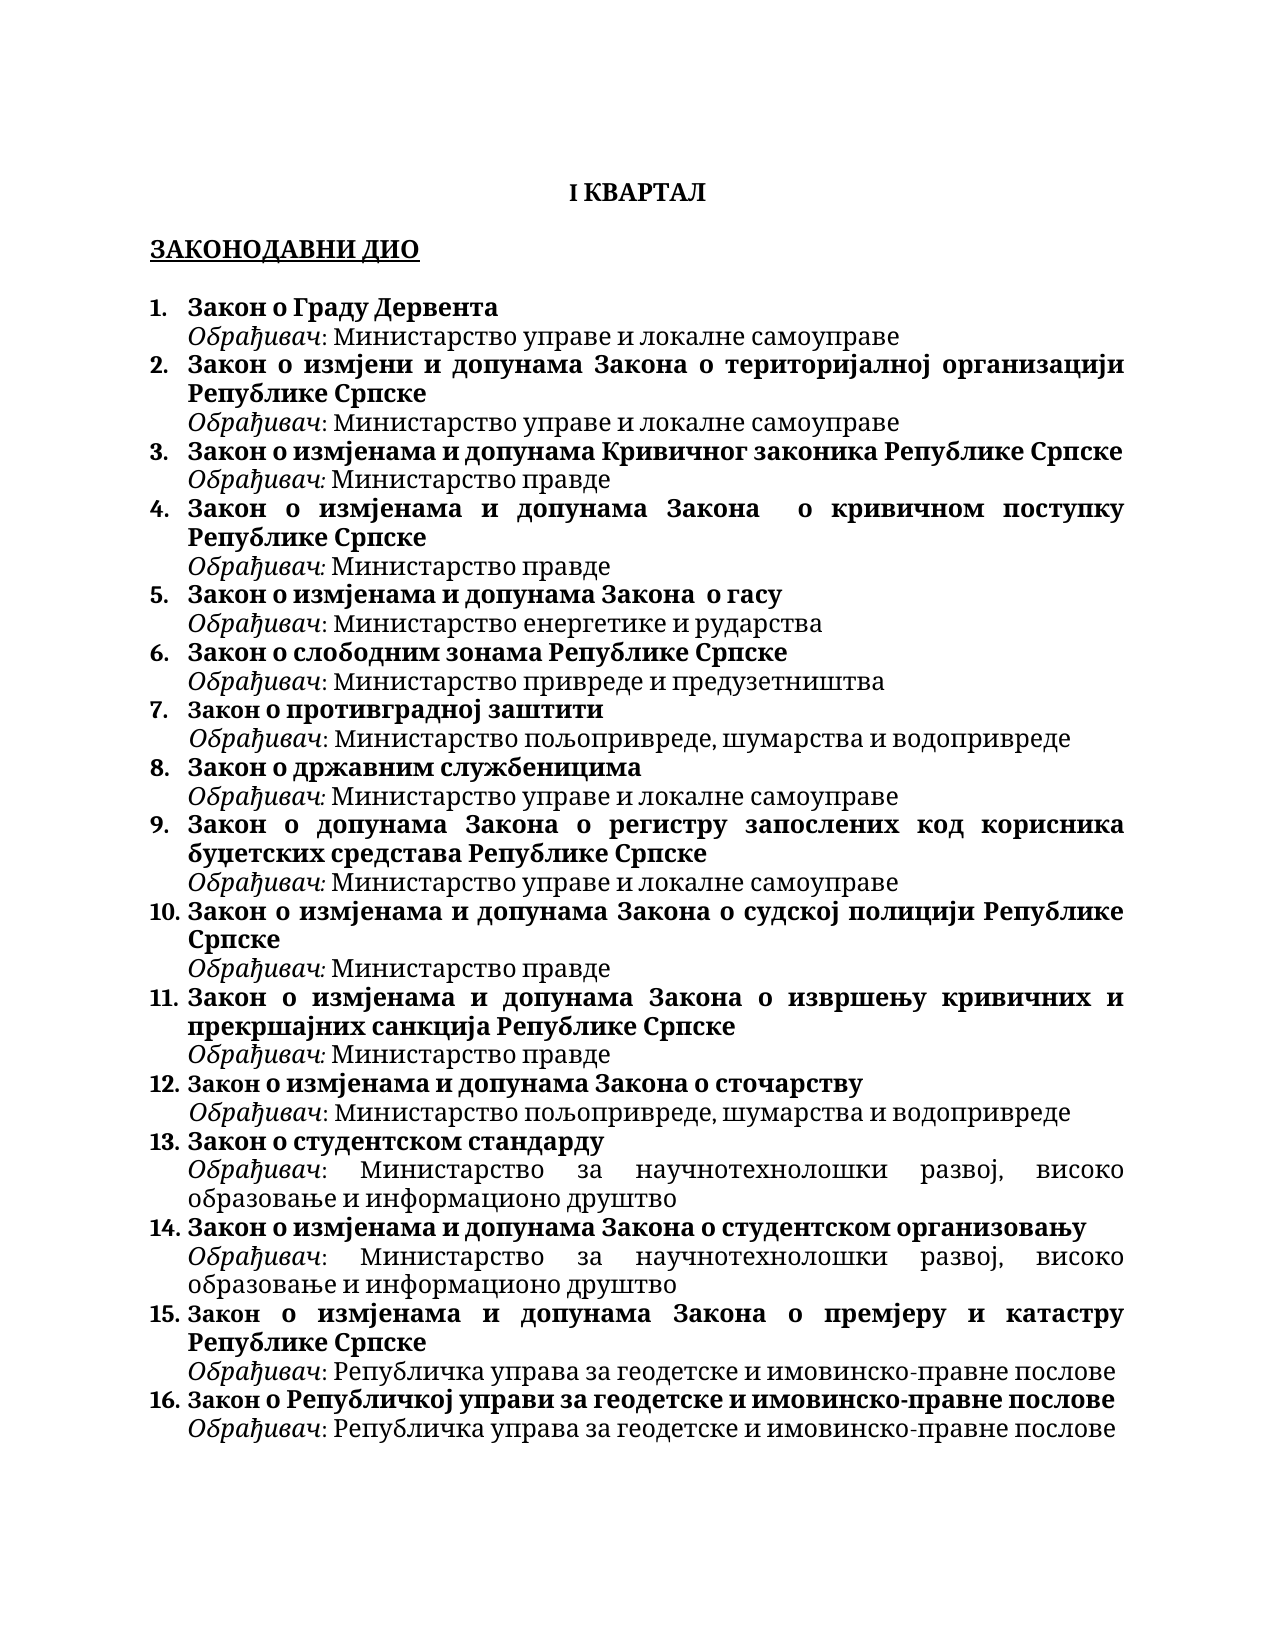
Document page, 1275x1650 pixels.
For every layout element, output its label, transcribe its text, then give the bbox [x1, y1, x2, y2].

list Закон о државним службеницима [150, 754, 1125, 782]
text Обрађивач: Министарство правде [187, 466, 1125, 495]
text I КВАРТАЛ [150, 179, 1125, 207]
list Закон о измјенама и допунама Закона о извршењу кривичних и прекршајних санкција Републике Српске [150, 984, 1125, 1041]
list Закон о измјени и допунама Закона о територијалној организацији Републике Српске [150, 351, 1125, 409]
text Обрађивач: Mинистарство управе и локалне самоуправе [187, 409, 1125, 437]
text Обрађивач: Mинистарство привреде и предузетништва [187, 667, 1125, 696]
text Обрађивач: Mинистарство за научнотехнолошки развој, високо образовање и информационо друштво [187, 1156, 1125, 1214]
text Обрађивач: Министарство правде [187, 955, 1125, 984]
list Закон о Републичкој управи за геодетске и имовинско-правне послове [150, 1386, 1125, 1415]
text Обрађивач: Министарство правде [187, 1041, 1125, 1070]
list Закон о измјенама и допунама Закона о кривичном поступку Републике Српске [150, 495, 1125, 552]
text ЗАКОНОДАВНИ ДИО [150, 236, 1125, 265]
list Закон о измјенама и допунама Кривичног законика Републике Српске [150, 437, 1125, 466]
list Закон о Граду Дервента [150, 294, 1125, 322]
text Обрађивач: Министарство управе и локалне самоуправе [187, 782, 1125, 811]
list Закон о измјенама и допунама Закона о судској полицији Републике Српске [150, 897, 1125, 955]
text Обрађивач: Министарство правде [187, 552, 1125, 581]
list Закон о студентском стандарду [150, 1127, 1125, 1156]
text Обрађивач: Mинистарство управе и локалне самоуправе [187, 322, 1125, 351]
text Обрађивач: Mинистарство за научнотехнолошки развој, високо образовање и информационо друштво [187, 1242, 1125, 1300]
list Закон о измјенама и допунама Закона о сточарству [150, 1070, 1125, 1099]
list Закон о измјенама и допунама Закона о гасу [150, 581, 1125, 610]
text Обрађивач: Министарство управе и локалне самоуправе [187, 869, 1125, 897]
list Закон о допунама Закона о регистру запослених код корисника буџетских средстава Републике Српске [150, 811, 1125, 869]
list Закон о измјенама и допунама Закона о студентском организовању [150, 1214, 1125, 1242]
list Закон о противградној заштити [150, 696, 1125, 725]
text Обрађивач: Mинистарство енергетике и рударства [187, 610, 1125, 639]
text Обрађивач: Mинистарство пољопривреде, шумарства и водопривреде [150, 725, 1125, 754]
list Закон о измјенама и допунама Закона о премјеру и катастру Републике Српске [150, 1300, 1125, 1357]
list Закон о слободним зонама Републике Српске [150, 639, 1125, 667]
text Обрађивач: Републичка управа за геодетске и имовинско-правне послове [187, 1415, 1125, 1444]
text Обрађивач: Републичка управа за геодетске и имовинско-правне послове [187, 1357, 1125, 1386]
text Обрађивач: Mинистарство пољопривреде, шумарства и водопривреде [150, 1099, 1125, 1127]
